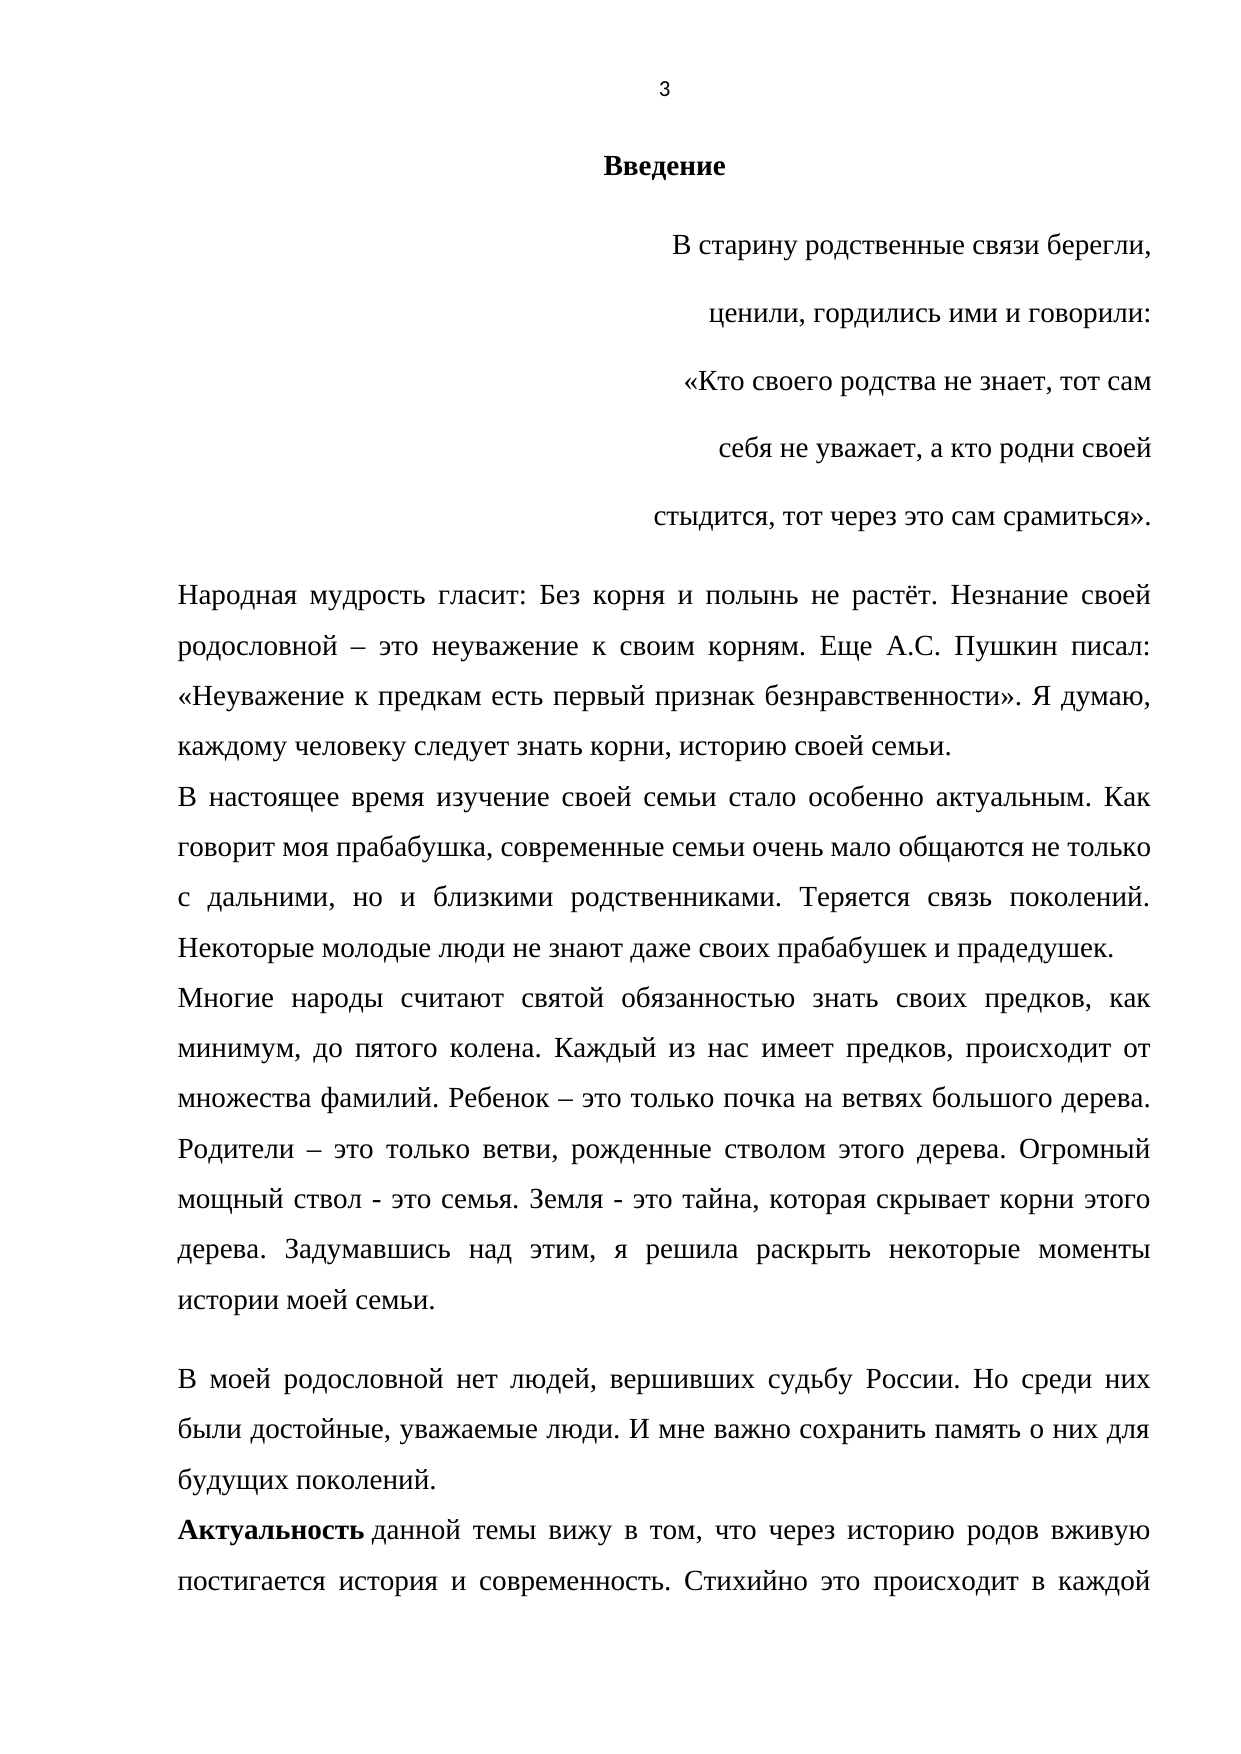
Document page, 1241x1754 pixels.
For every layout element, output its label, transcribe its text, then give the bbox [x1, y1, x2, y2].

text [177, 1512, 1152, 1596]
text Введение [177, 148, 1152, 181]
text «Кто своего родства не знает, тот сам [177, 363, 1152, 396]
text В настоящее время изучение своей семьи стало особенно актуальным. Как говорит моя прабабушка, современные семьи очень мало общаются не только с дальними, но и близкими родственниками. Теряется связь поколений. Некоторые молодые люди не знают даже своих прабабушек и прадедушек. [177, 779, 1152, 963]
text В моей родословной нет людей, вершивших судьбу России. Но среди них были достойные, уважаемые люди. И мне важно сохранить память о них для будущих поколений. [177, 1361, 1152, 1496]
text стыдится, тот через это сам срамиться». [177, 498, 1152, 532]
text ценили, гордились ими и говорили: [177, 295, 1152, 328]
text себя не уважает, а кто родни своей [177, 430, 1152, 464]
text Народная мудрость гласит: Без корня и полынь не растёт. Незнание своей родословной – это неуважение к своим корням. Еще А.С. Пушкин писал: «Неуважение к предкам есть первый признак безнравственности». Я думаю, каждому человеку следует знать корни, историю своей семьи. [177, 577, 1152, 762]
text В старину родственные связи берегли, [177, 227, 1152, 261]
text Многие народы считают святой обязанностью знать своих предков, как минимум, до пятого колена. Каждый из нас имеет предков, происходит от множества фамилий. Ребенок – это только почка на ветвях большого дерева. Родители – это только ветви, рожденные стволом этого дерева. Огромный мощный ствол - это семья. Земля - это тайна, которая скрывает корни этого дерева. Задумавшись над этим, я решила раскрыть некоторые моменты истории моей семьи. [177, 980, 1152, 1315]
